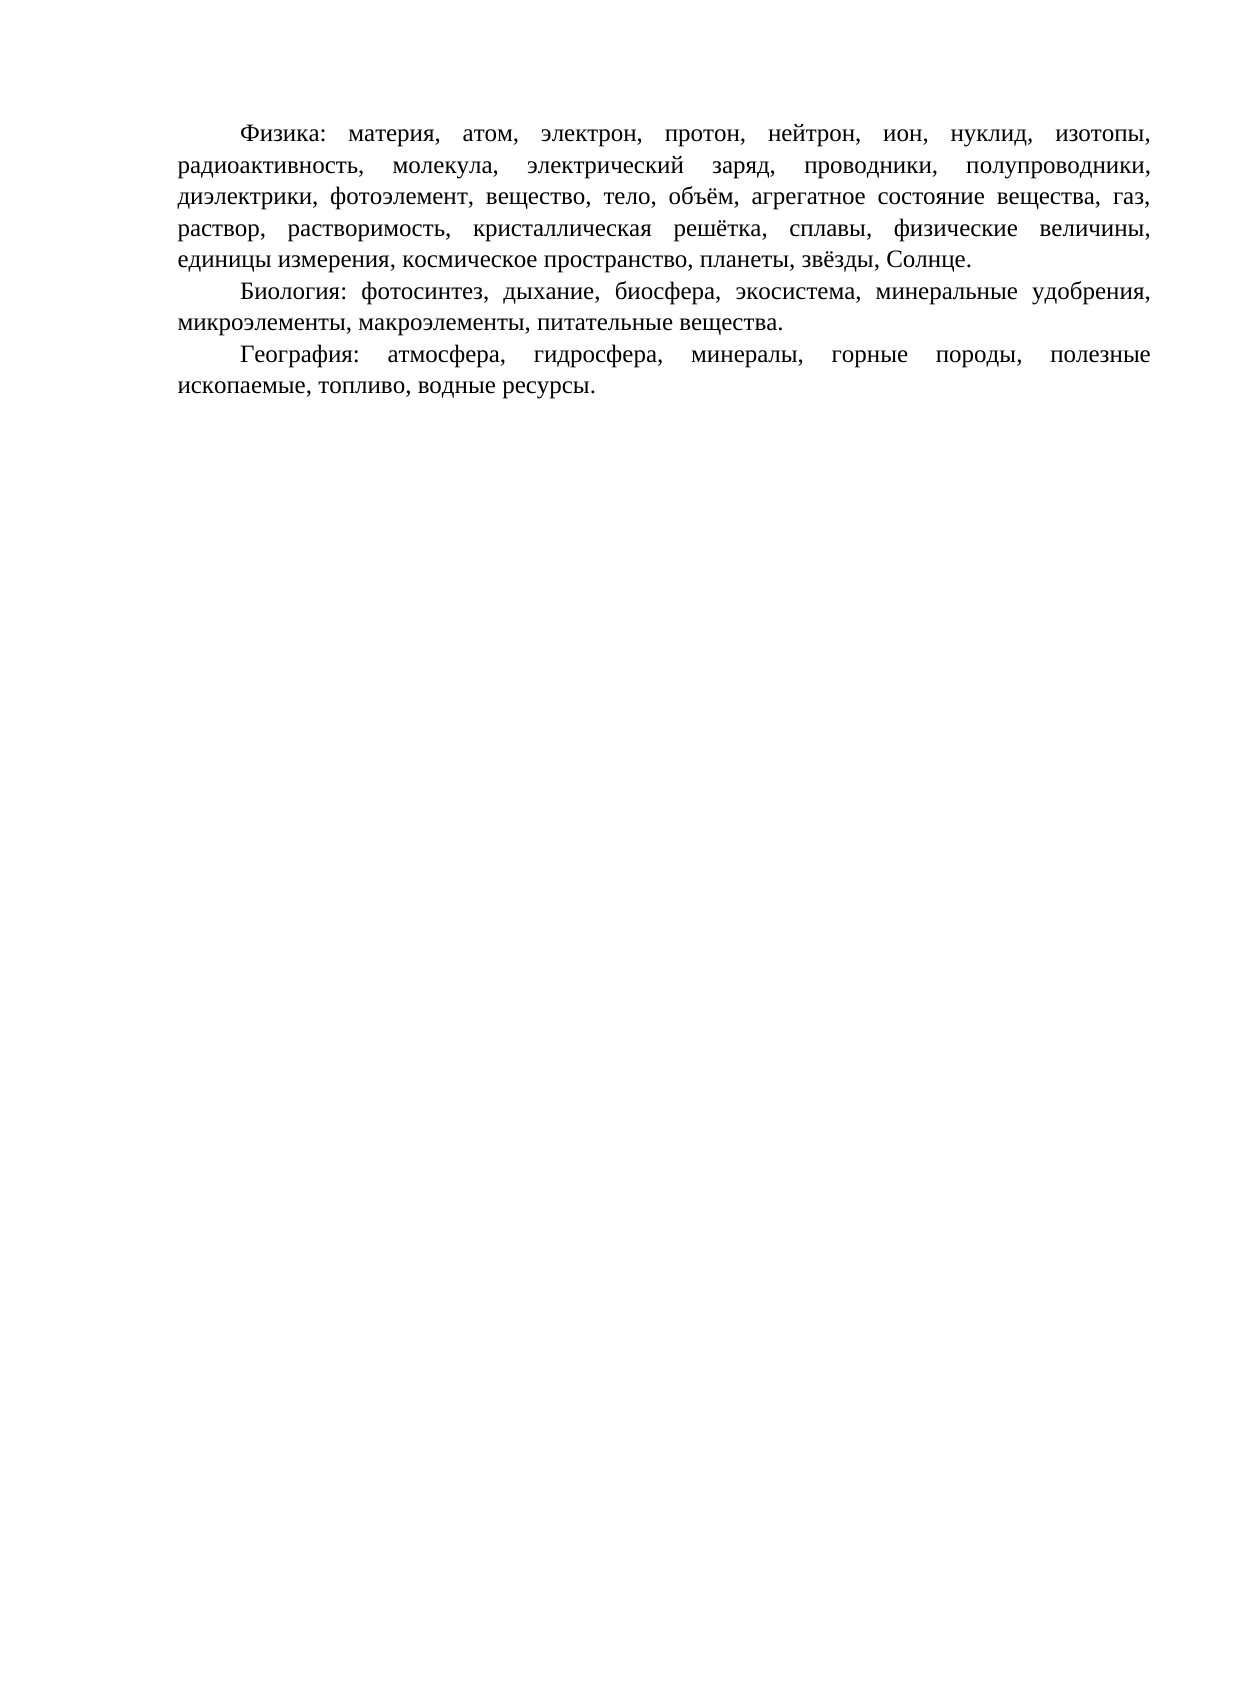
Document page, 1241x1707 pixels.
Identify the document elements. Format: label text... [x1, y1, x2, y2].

text География: атмосфера, гидросфера, минералы, горные породы, полезные ископаемые, топливо, водные ресурсы. [177, 339, 1152, 399]
text Биология: фотосинтез, дыхание, биосфера, экосистема, минеральные удобрения, микроэлементы, макроэлементы, питательные вещества. [177, 276, 1152, 336]
text Физика: материя, атом, электрон, протон, нейтрон, ион, нуклид, изотопы, радиоактивность, молекула, электрический заряд, проводники, полупроводники, диэлектрики, фотоэлемент, вещество, тело, объём, агрегатное состояние вещества, газ, раствор, растворимость, кристаллическая решётка, сплавы, физические величины, единицы измерения, космическое пространство, планеты, звёзды, Солнце. [177, 118, 1152, 273]
